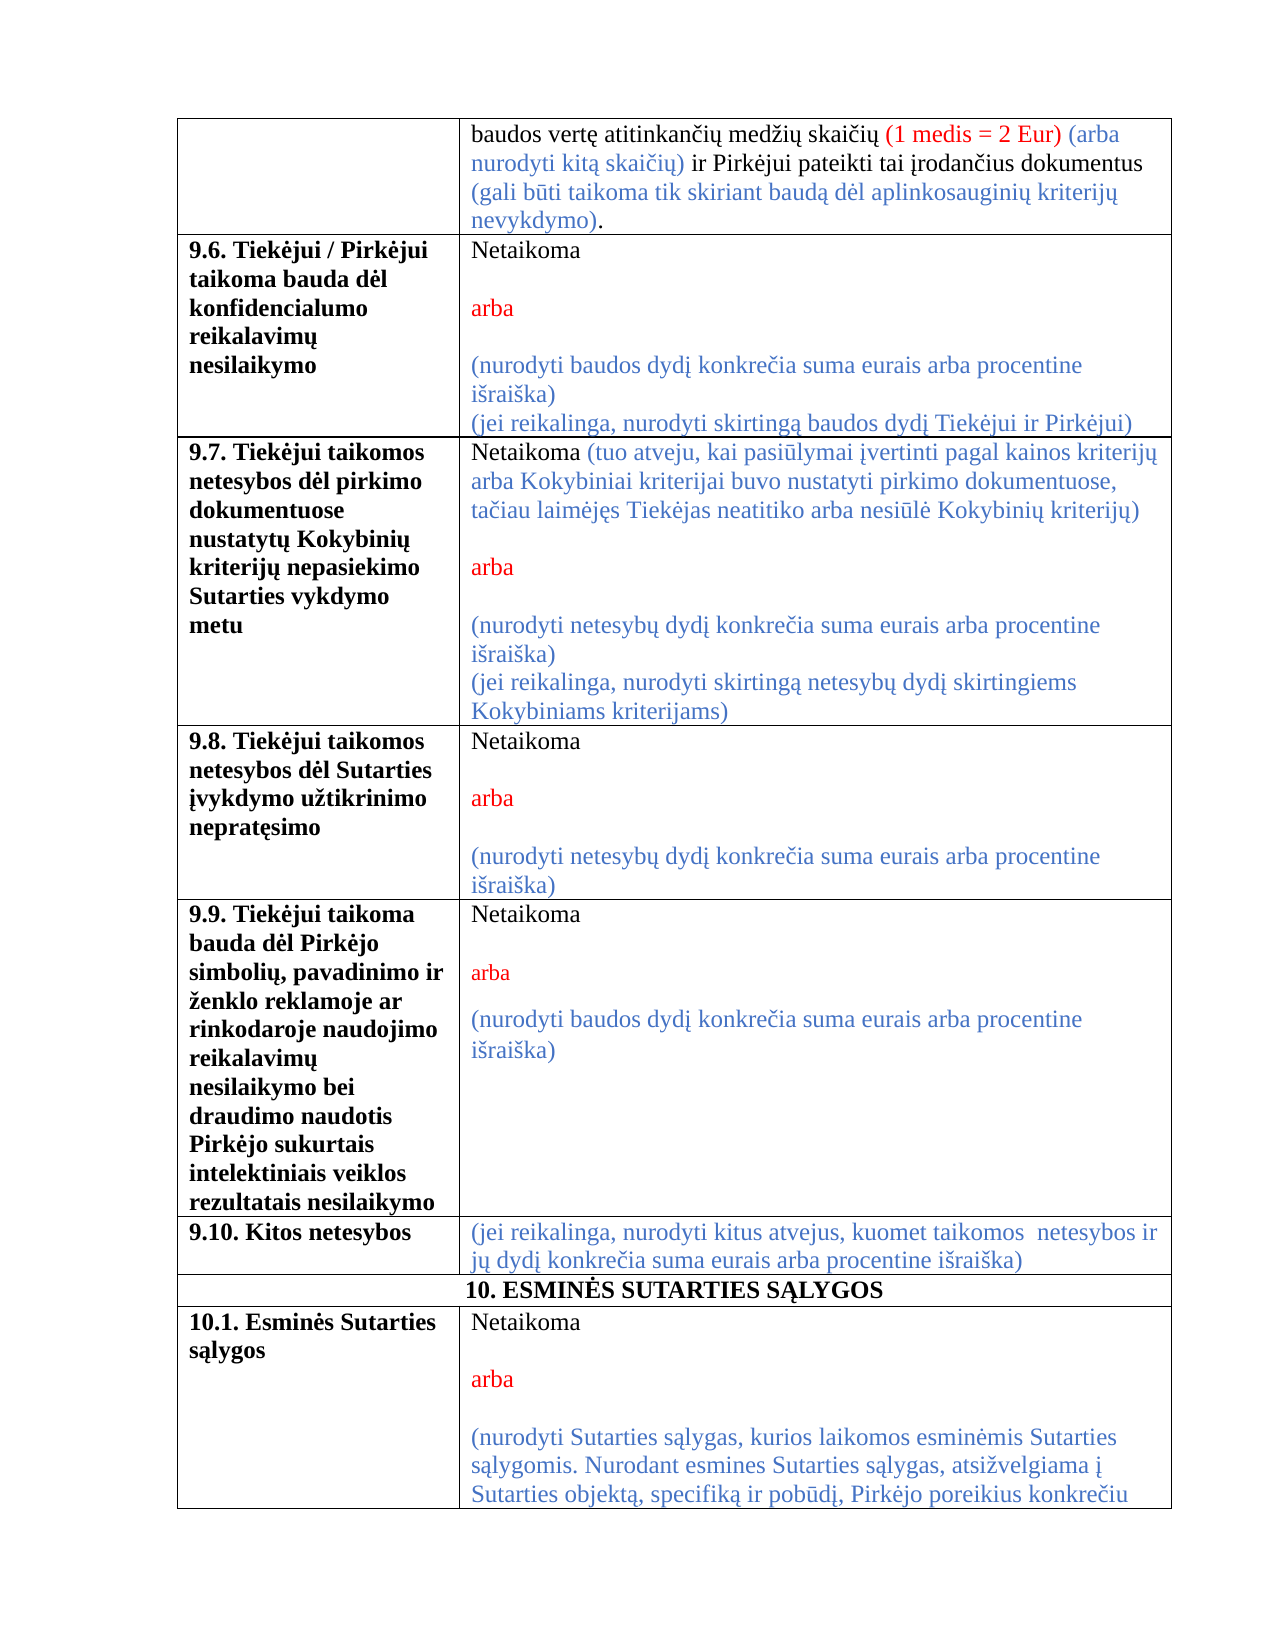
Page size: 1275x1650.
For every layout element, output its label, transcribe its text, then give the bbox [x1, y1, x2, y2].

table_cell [460, 119, 1171, 234]
table_cell (jei reikalinga, nurodyti kitus atvejus, kuomet taikomos netesybos ir jų dydį konkrečia suma eurais arba procentine išraiška) [460, 1217, 1171, 1274]
table_cell 9.8. Tiekėjui taikomos netesybos dėl Sutarties įvykdymo užtikrinimo nepratęsimo [178, 726, 459, 898]
table_cell 9.10. Kitos netesybos [178, 1217, 459, 1274]
table_cell Netaikoma arba (nurodyti baudos dydį konkrečia suma eurais arba procentine išraiška) (jei reikalinga, nurodyti skirtingą baudos dydį Tiekėjui ir Pirkėjui) [460, 235, 1171, 436]
table_cell 9.6. Tiekėjui / Pirkėjui taikoma bauda dėl konfidencialumo reikalavimų nesilaikymo [178, 235, 459, 436]
table_cell 9.7. Tiekėjui taikomos netesybos dėl pirkimo dokumentuose nustatytų Kokybinių kriterijų nepasiekimo Sutarties vykdymo metu [178, 438, 459, 725]
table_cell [178, 119, 459, 234]
table_cell 10. ESMINĖS SUTARTIES SĄLYGOS [178, 1275, 1171, 1306]
table_cell Netaikoma arba (nurodyti netesybų dydį konkrečia suma eurais arba procentine išraiška) [460, 726, 1171, 898]
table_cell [178, 1307, 459, 1508]
table_cell 9.9. Tiekėjui taikoma bauda dėl Pirkėjo simbolių, pavadinimo ir ženklo reklamoje ar rinkodaroje naudojimo reikalavimų nesilaikymo bei draudimo naudotis Pirkėjo sukurtais intelektiniais veiklos rezultatais nesilaikymo [178, 900, 459, 1216]
table_cell Netaikoma (tuo atveju, kai pasiūlymai įvertinti pagal kainos kriterijų arba Kokybiniai kriterijai buvo nustatyti pirkimo dokumentuose, tačiau laimėjęs Tiekėjas neatitiko arba nesiūlė Kokybinių kriterijų) arba (nurodyti netesybų dydį konkrečia suma eurais arba procentine išraiška) (jei reikalinga, nurodyti skirtingą netesybų dydį skirtingiems Kokybiniams kriterijams) [460, 438, 1171, 725]
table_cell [460, 1307, 1171, 1508]
table_cell Netaikoma arba (nurodyti baudos dydį konkrečia suma eurais arba procentine išraiška) [460, 900, 1171, 1216]
